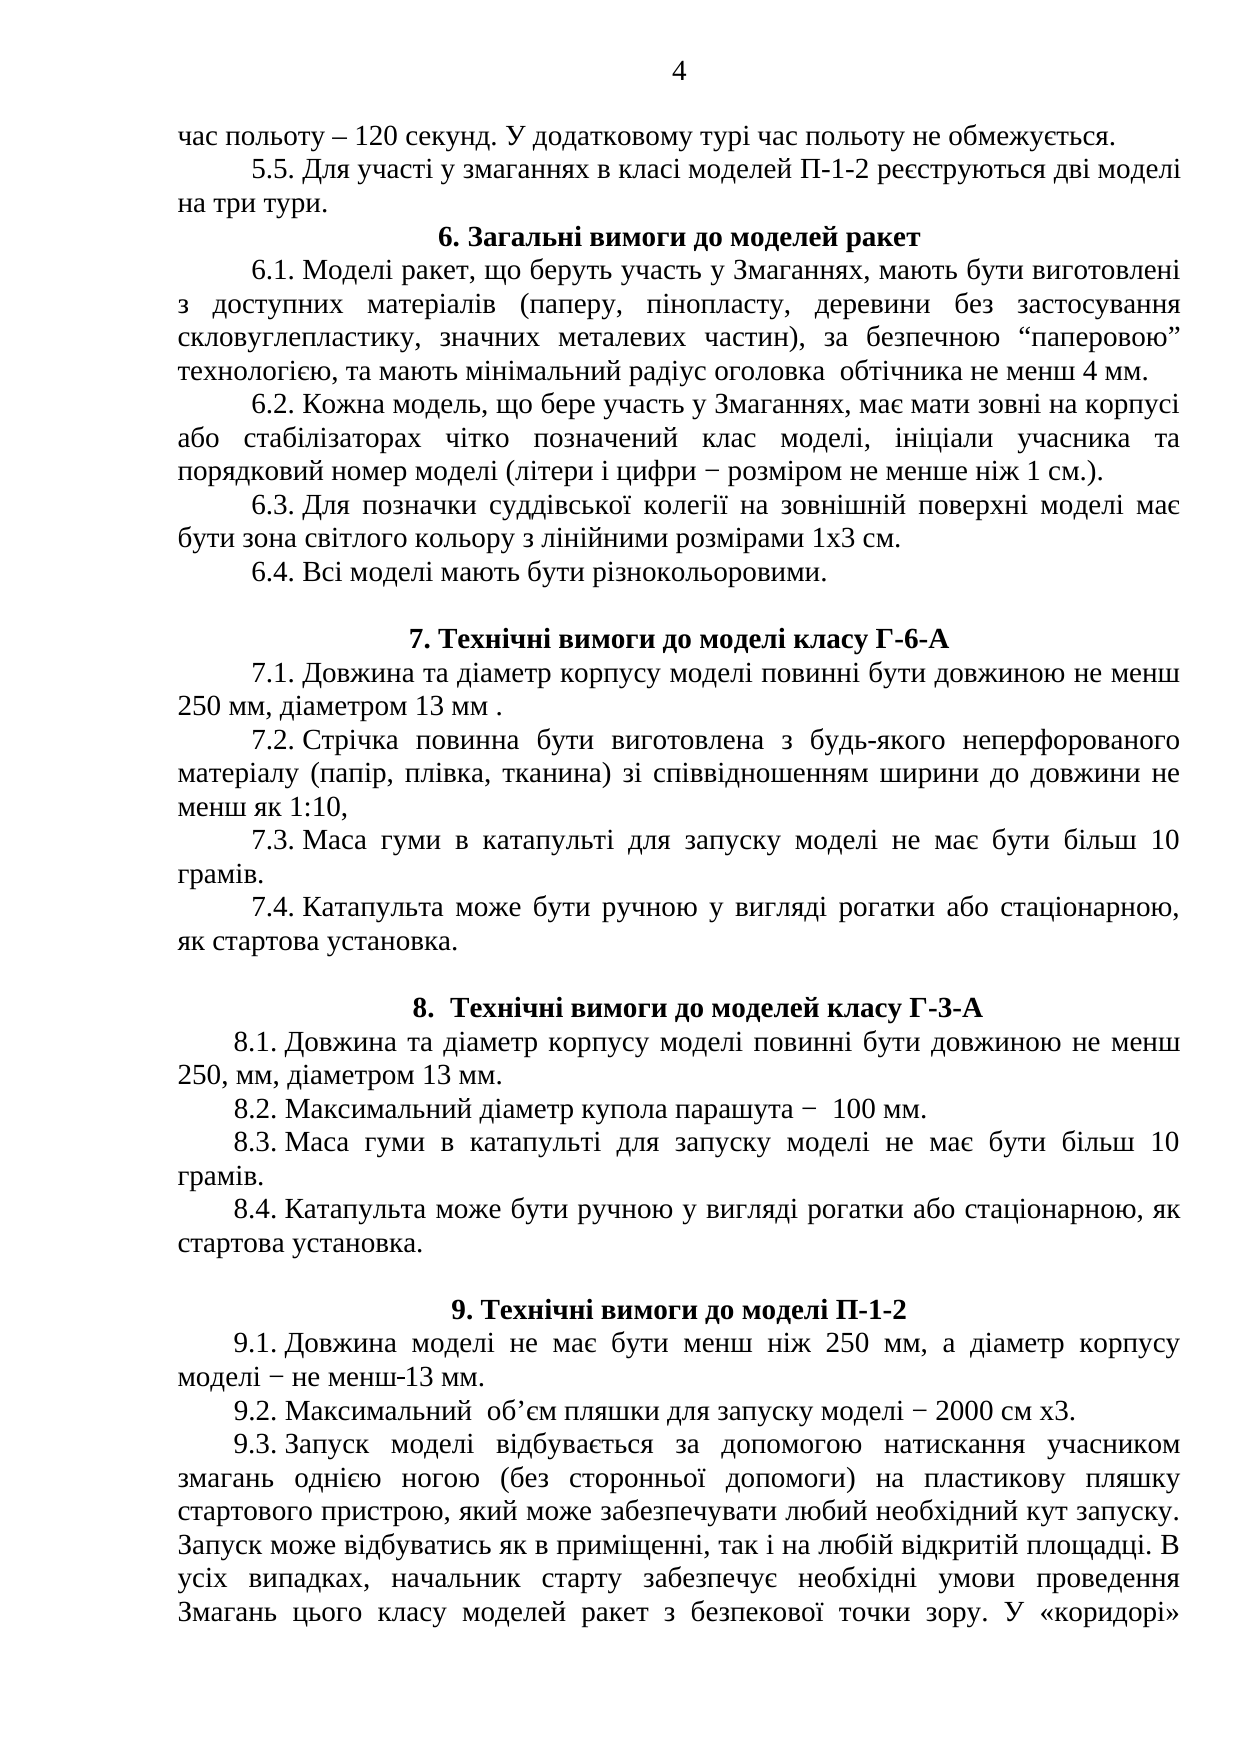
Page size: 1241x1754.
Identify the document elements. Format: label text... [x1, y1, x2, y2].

text 7.2. Стрічка повинна бути виготовлена з будь-якого неперфорованого матеріалу (папір, плівка, тканина) зі співвідношенням ширини до довжини не менш як 1:10, [177, 722, 1181, 822]
text 9.1. Довжина моделі не має бути менш ніж 250 мм, а діаметр корпусу моделі − не менш 13 мм. [177, 1326, 1181, 1393]
text 8.2. Максимальний діаметр купола парашута − 100 мм. [177, 1091, 1181, 1124]
text 6.4. Всі моделі мають бути різнокольоровими. [177, 554, 1181, 588]
text 7.4. Катапульта може бути ручною у вигляді рогатки або стаціонарною, як стартова установка. [177, 889, 1181, 957]
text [177, 118, 1181, 152]
text 9.2. Максимальний об’єм пляшки для запуску моделі − 2000 см х3. [177, 1393, 1181, 1426]
text 8.3. Маса гуми в катапульті для запуску моделі не має бути більш 10 грамів. [177, 1124, 1181, 1191]
text 6.3. Для позначки суддівської колегії на зовнішній поверхні моделі має бути зона світлого кольору з лінійними розмірами 1х3 см. [177, 487, 1181, 554]
text 8.4. Катапульта може бути ручною у вигляді рогатки або стаціонарною, як стартова установка. [177, 1191, 1181, 1258]
text 6.2. Кожна модель, що бере участь у Змаганнях, має мати зовні на корпусі або стабілізаторах чітко позначений клас моделі, ініціали учасника та порядковий номер моделі (літери і цифри − розміром не менше ніж 1 см.). [177, 386, 1181, 487]
list Технічні вимоги до моделей класу Г-3-А [215, 990, 1181, 1024]
text 7.3. Маса гуми в катапульті для запуску моделі не має бути більш 10 грамів. [177, 822, 1181, 889]
text 8.1. Довжина та діаметр корпусу моделі повинні бути довжиною не менш 250, мм, діаметром 13 мм. [177, 1024, 1181, 1091]
list Загальні вимоги до моделей ракет [177, 219, 1181, 252]
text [177, 1426, 1181, 1627]
text 7. Технічні вимоги до моделі класу Г-6-А [177, 621, 1181, 655]
text 7.1. Довжина та діаметр корпусу моделі повинні бути довжиною не менш 250 мм, діаметром 13 мм . [177, 655, 1181, 722]
text 5.5. Для участі у змаганнях в класі моделей П-1-2 реєструються дві моделі на три тури. [177, 152, 1181, 219]
text 9. Технічні вимоги до моделі П-1-2 [177, 1292, 1181, 1326]
text 6.1. Моделі ракет, що беруть участь у Змаганнях, мають бути виготовлені з доступних матеріалів (паперу, пінопласту, деревини без застосування скловуглепластику, значних металевих частин), за безпечною “паперовою” технологією, та мають мінімальний радіус оголовка обтічника не менш 4 мм. [177, 252, 1181, 386]
